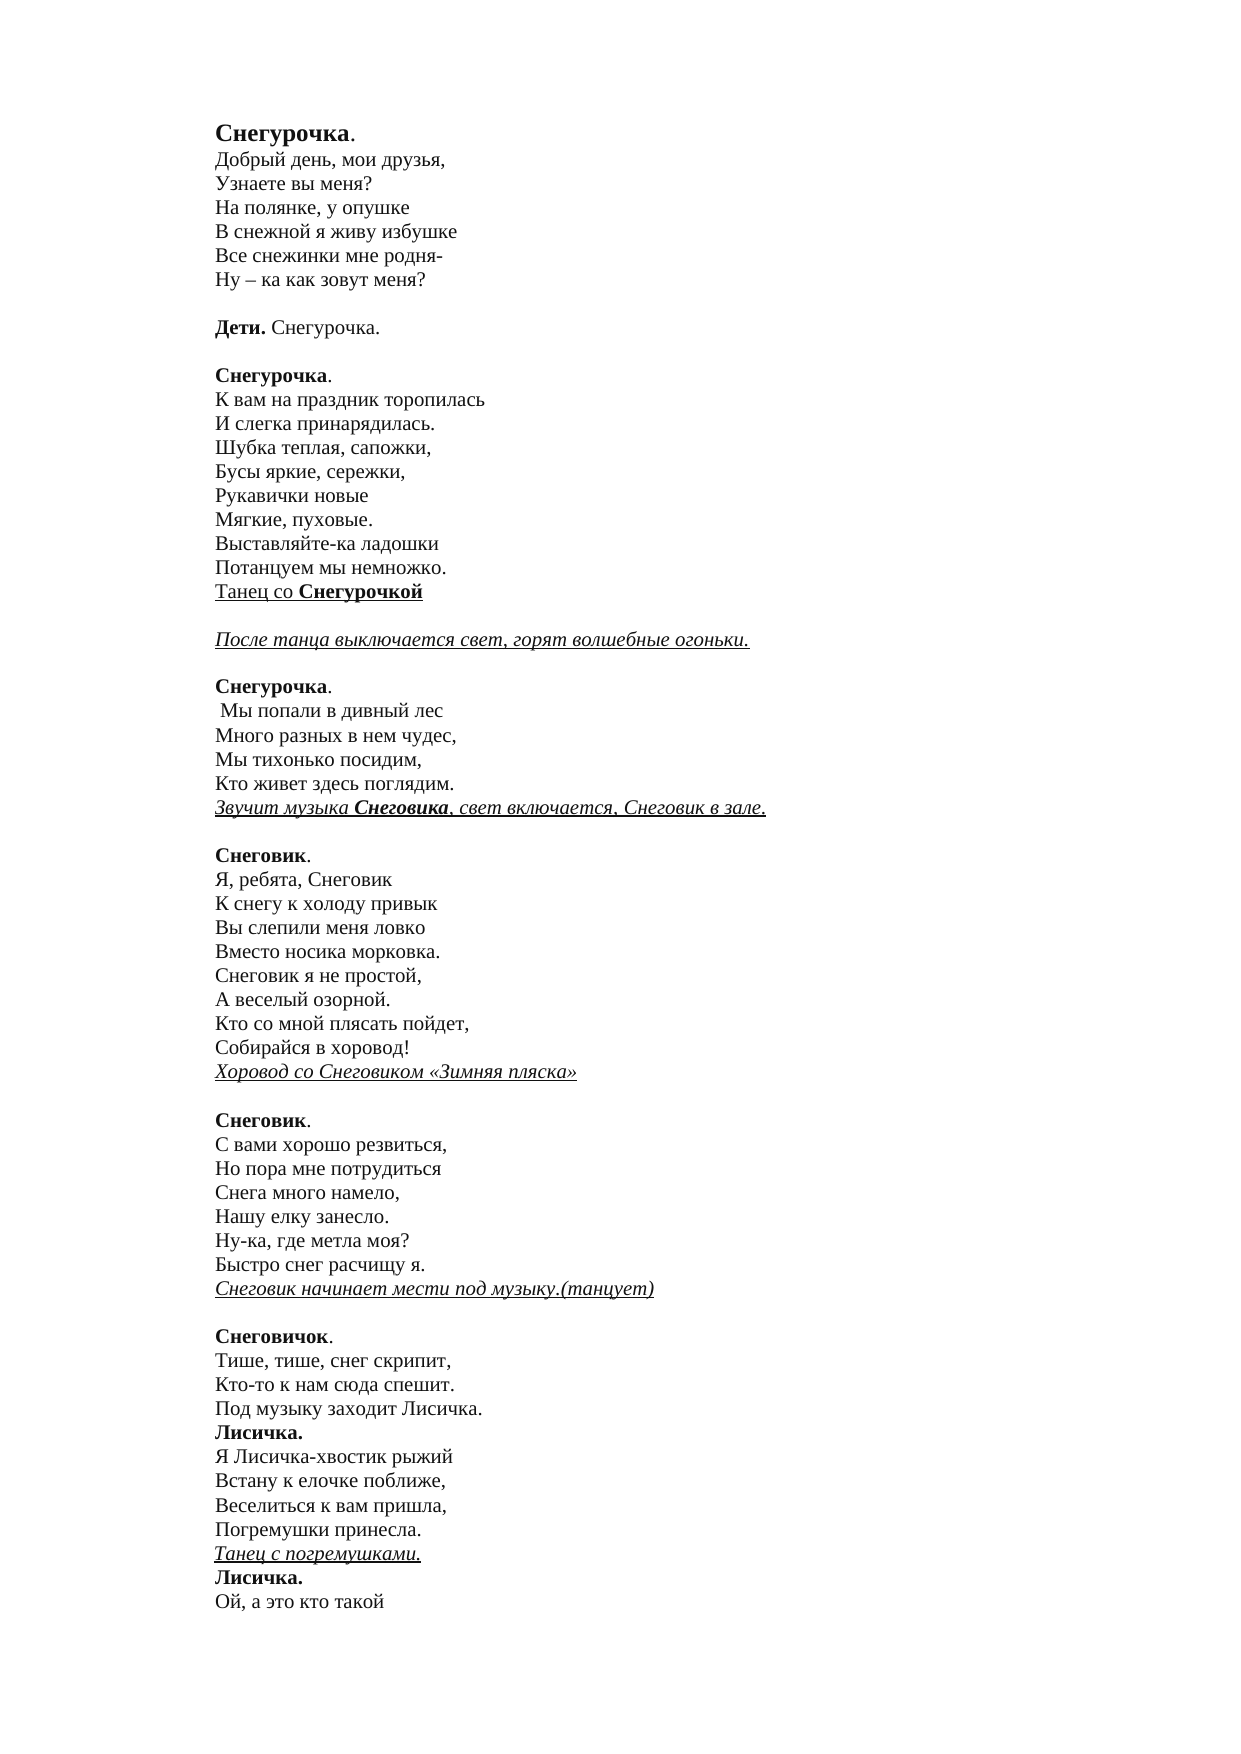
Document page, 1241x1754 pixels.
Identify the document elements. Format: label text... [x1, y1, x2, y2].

text Узнаете вы меня? [177, 171, 1152, 195]
text Мы попали в дивный лес [177, 698, 1152, 722]
text К вам на праздник торопилась [177, 387, 1152, 411]
text Под музыку заходит Лисичка. [177, 1396, 1152, 1420]
text Рукавички новые [177, 483, 1152, 507]
text Ну-ка, где метла моя? [177, 1228, 1152, 1252]
text Вы слепили меня ловко [177, 915, 1152, 939]
text Потанцуем мы немножко. [177, 555, 1152, 579]
text Лисичка. [177, 1565, 1152, 1589]
text Танец со Снегурочкой [177, 579, 1152, 603]
text Снеговик. [177, 1107, 1152, 1132]
text Нашу елку занесло. [177, 1204, 1152, 1228]
text Тише, тише, снег скрипит, [177, 1348, 1152, 1372]
text Собирайся в хоровод! [177, 1035, 1152, 1059]
text Погремушки принесла. [177, 1517, 1152, 1541]
text Но пора мне потрудиться [177, 1156, 1152, 1180]
text Звучит музыка Снеговика, свет включается, Снеговик в зале. [177, 795, 1152, 819]
text К снегу к холоду привык [177, 891, 1152, 915]
text Кто-то к нам сюда спешит. [177, 1372, 1152, 1396]
text Дети. Снегурочка. [177, 315, 1152, 339]
text После танца выключается свет, горят волшебные огоньки. [177, 627, 1152, 651]
text Быстро снег расчищу я. [177, 1252, 1152, 1276]
text Ой, а это кто такой [177, 1589, 1152, 1613]
text Кто живет здесь поглядим. [177, 771, 1152, 795]
text Снега много намело, [177, 1180, 1152, 1204]
text Шубка теплая, сапожки, [177, 435, 1152, 459]
text Снегурочка. [177, 674, 1152, 698]
text С вами хорошо резвиться, [177, 1132, 1152, 1156]
text Хоровод со Снеговиком «Зимняя пляска» [177, 1059, 1152, 1083]
text Снеговик я не простой, [177, 963, 1152, 987]
text Снегурочка. [177, 118, 1152, 147]
text Ну – ка как зовут меня? [177, 267, 1152, 291]
text Веселиться к вам пришла, [177, 1492, 1152, 1517]
text Лисичка. [177, 1420, 1152, 1444]
text Много разных в нем чудес, [177, 722, 1152, 747]
text Снегурочка. [177, 363, 1152, 387]
text Я, ребята, Снеговик [177, 867, 1152, 891]
text Мы тихонько посидим, [177, 747, 1152, 771]
text Кто со мной плясать пойдет, [177, 1011, 1152, 1035]
text Бусы яркие, сережки, [177, 459, 1152, 483]
text Снеговичок. [177, 1324, 1152, 1348]
text Снеговик начинает мести под музыку.(танцует) [177, 1276, 1152, 1300]
text На полянке, у опушке [177, 195, 1152, 219]
text И слегка принарядилась. [177, 411, 1152, 435]
text Вместо носика морковка. [177, 939, 1152, 963]
text Я Лисичка-хвостик рыжий [177, 1444, 1152, 1468]
text Выставляйте-ка ладошки [177, 531, 1152, 555]
text Все снежинки мне родня- [177, 243, 1152, 267]
text А веселый озорной. [177, 987, 1152, 1011]
text В снежной я живу избушке [177, 219, 1152, 243]
text Встану к елочке поближе, [177, 1468, 1152, 1492]
text Танец с погремушками. [177, 1541, 1152, 1565]
text Мягкие, пуховые. [177, 507, 1152, 531]
text Добрый день, мои друзья, [177, 147, 1152, 171]
text Снеговик. [177, 843, 1152, 867]
